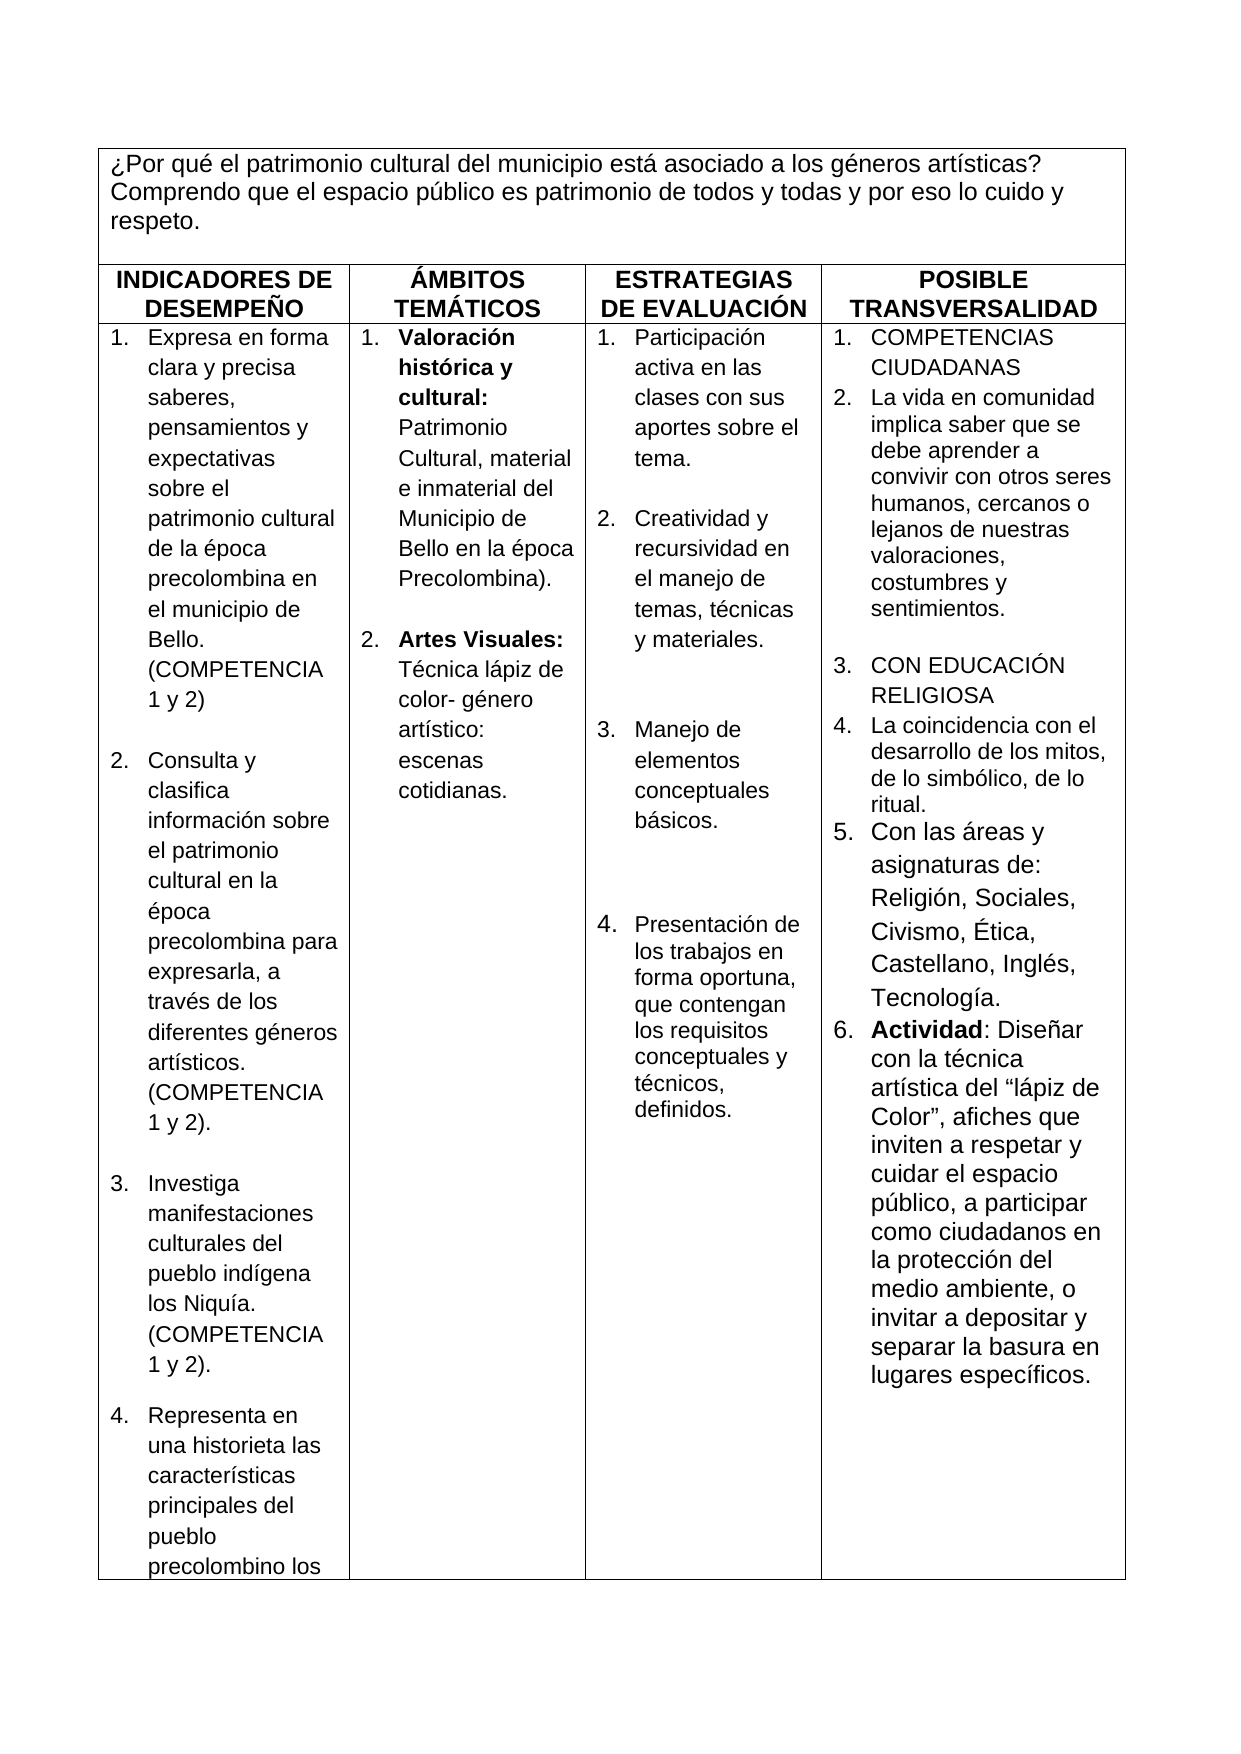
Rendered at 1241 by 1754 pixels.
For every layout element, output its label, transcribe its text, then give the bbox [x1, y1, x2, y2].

table_cell ESTRATEGIAS DE EVALUACIÓN [586, 265, 821, 323]
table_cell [99, 324, 349, 1579]
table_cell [99, 149, 1125, 264]
table_cell ÁMBITOS TEMÁTICOS [350, 265, 585, 323]
table_cell POSIBLE TRANSVERSALIDAD [822, 265, 1125, 323]
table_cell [350, 324, 585, 1579]
table_cell INDICADORES DE DESEMPEÑO [99, 265, 349, 323]
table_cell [586, 324, 821, 1579]
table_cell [822, 324, 1125, 1579]
